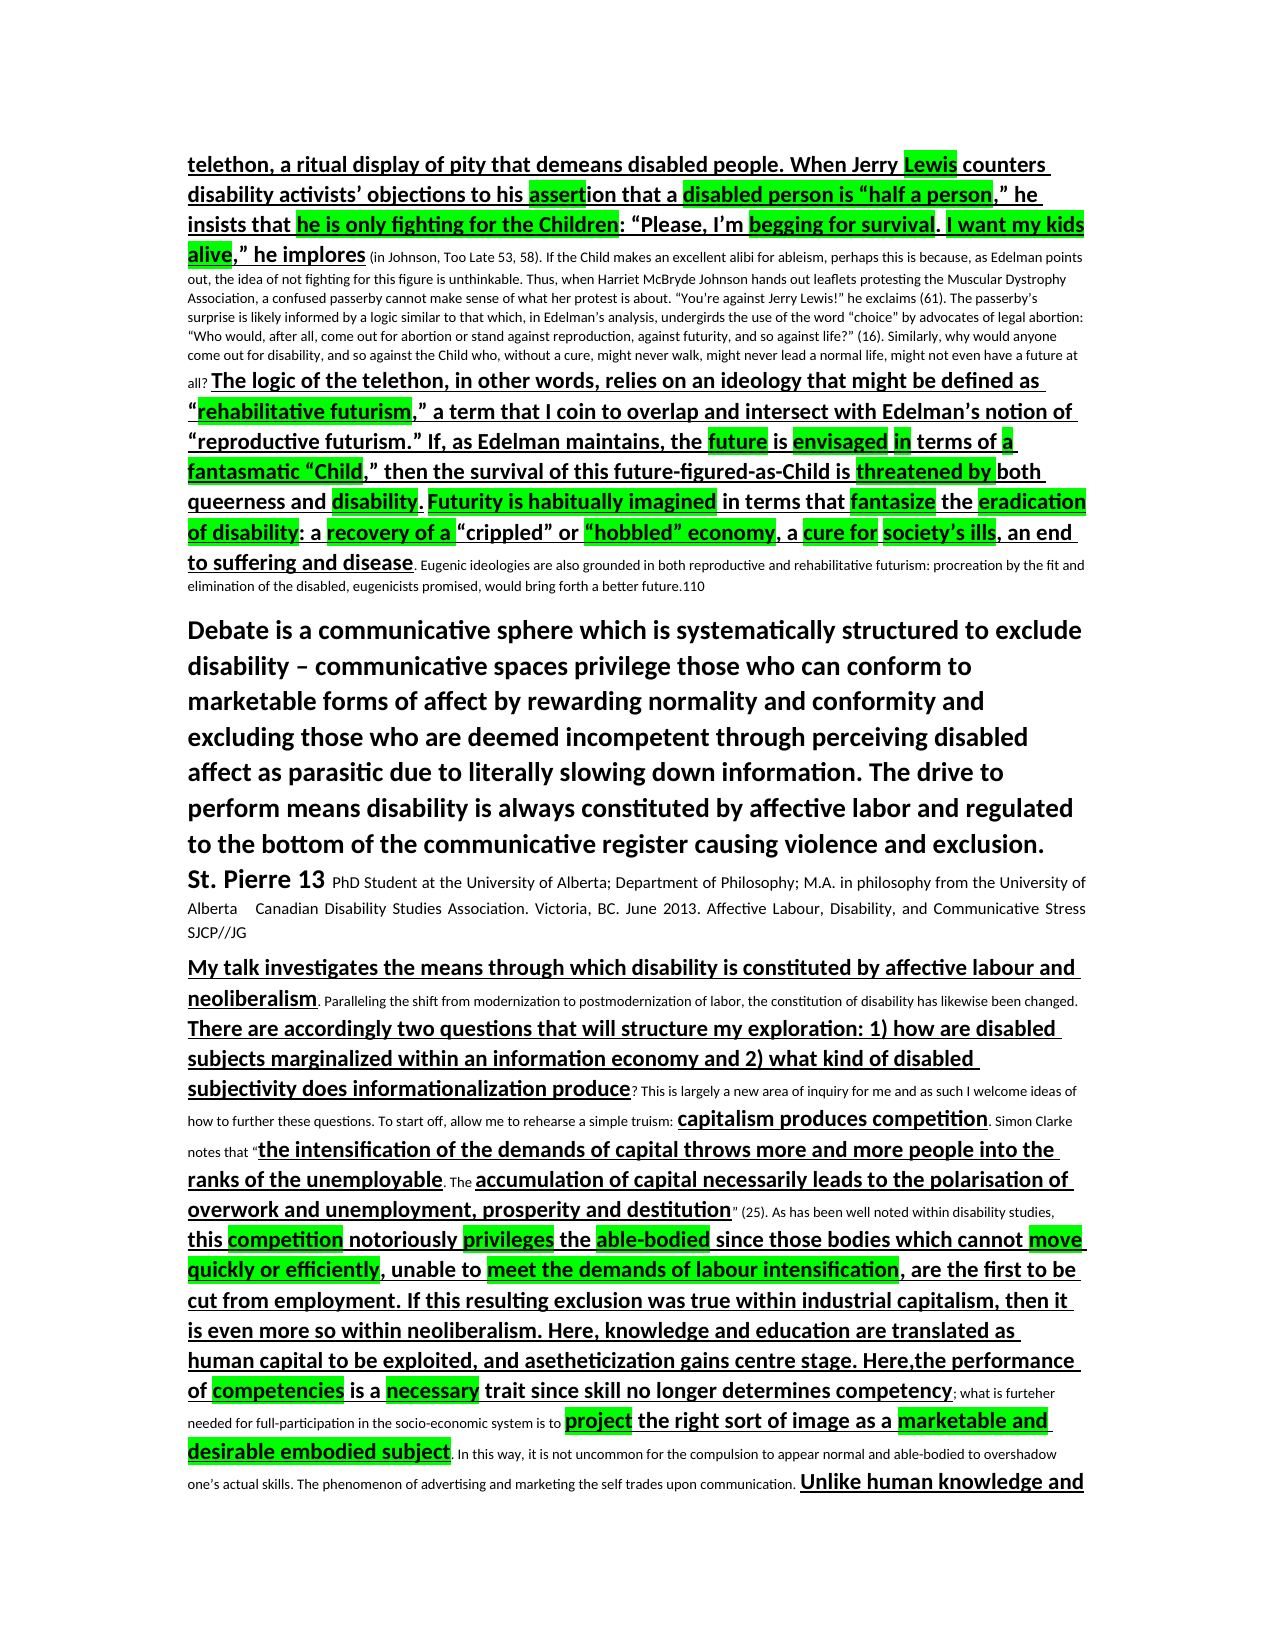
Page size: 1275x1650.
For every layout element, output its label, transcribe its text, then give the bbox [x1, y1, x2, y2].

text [187, 1250, 1087, 1495]
subtitle Debate is a communicative sphere which is systematically structured to exclude disability – communicative spaces privilege those who can conform to marketable forms of affect by rewarding normality and conformity and excluding those who are deemed incompetent through perceiving disabled affect as parasitic due to literally slowing down information. The drive to perform means disability is always constituted by affective labor and regulated to the bottom of the communicative register causing violence and exclusion. [187, 613, 1087, 860]
text St. Pierre 13 PhD Student at the University of Alberta; Department of Philosophy; M.A. in philosophy from the University of Alberta Canadian Disability Studies Association. Victoria, BC. June 2013. Affective Labour, Disability, and Communicative Stress SJCP//JG [187, 862, 1087, 942]
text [187, 150, 1087, 595]
